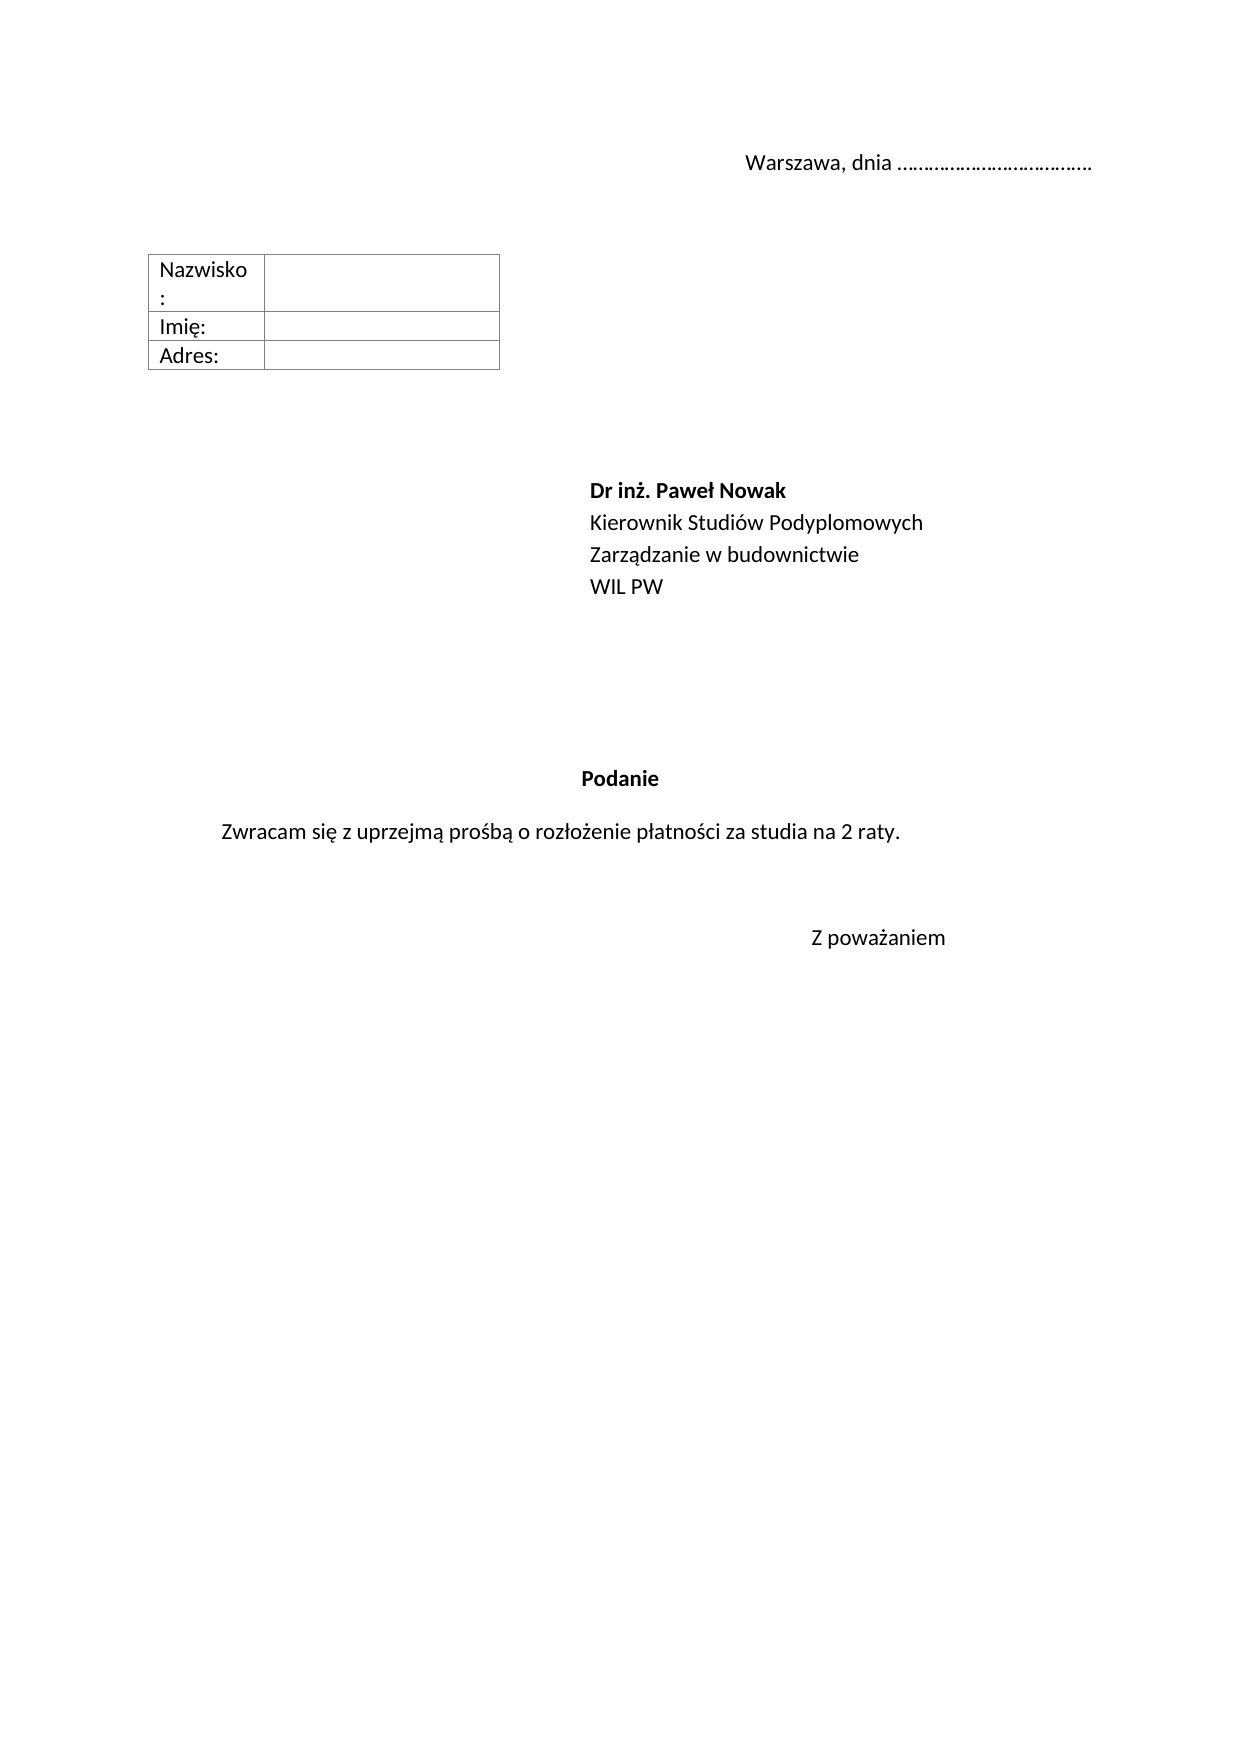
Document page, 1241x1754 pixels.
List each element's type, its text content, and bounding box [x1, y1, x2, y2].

table_header [265, 255, 499, 311]
text Zarządzanie w budownictwie [590, 540, 1093, 568]
table_header Nazwisko: [149, 255, 264, 311]
text WIL PW [590, 572, 1093, 601]
text Kierownik Studiów Podyplomowych [590, 508, 1093, 536]
table_cell Adres: [149, 341, 264, 369]
text Zwracam się z uprzejmą prośbą o rozłożenie płatności za studia na 2 raty. [148, 817, 1093, 845]
text Z poważaniem [811, 923, 1093, 951]
table_cell [265, 341, 499, 369]
text Dr inż. Paweł Nowak [590, 476, 1093, 504]
table_cell [265, 312, 499, 340]
table_cell Imię: [149, 312, 264, 340]
text Podanie [148, 764, 1093, 792]
text Warszawa, dnia ………………………………. [148, 148, 1093, 176]
